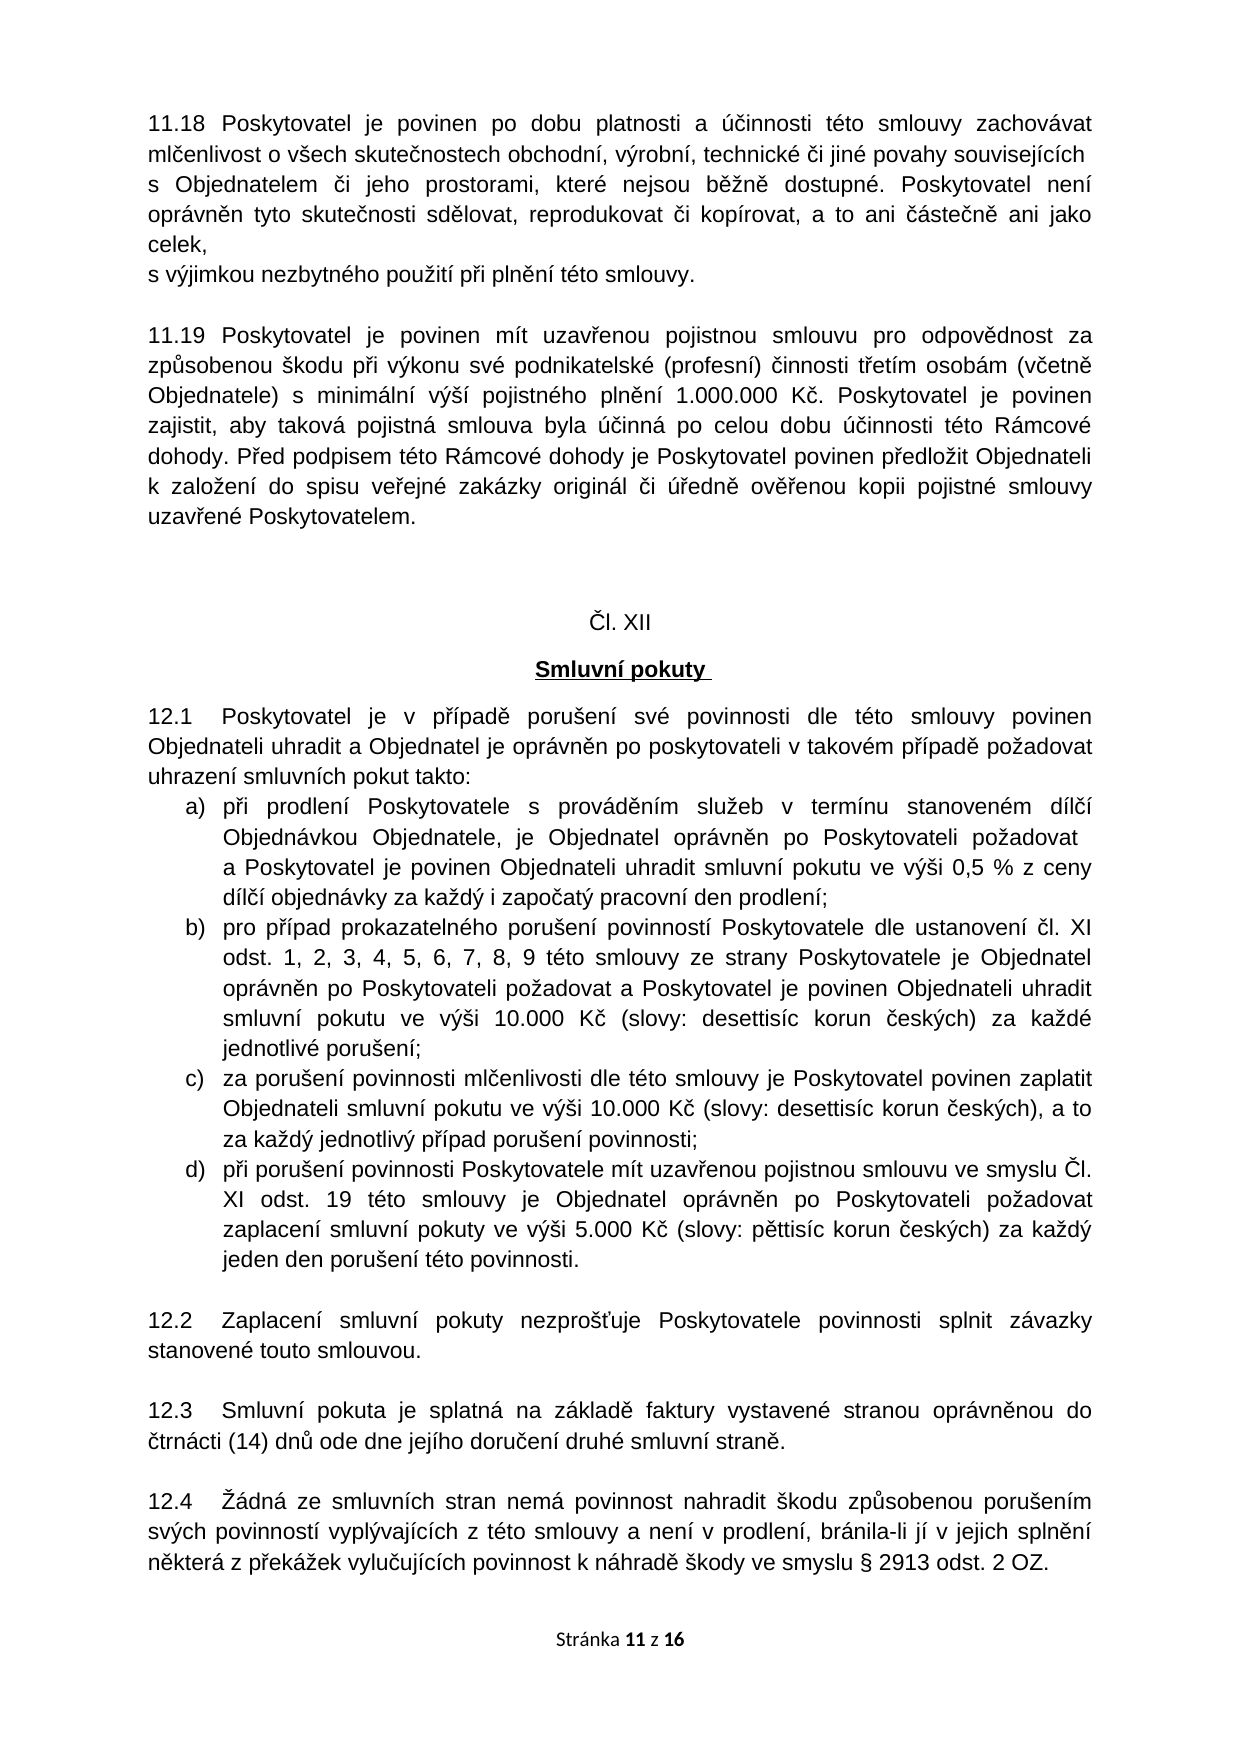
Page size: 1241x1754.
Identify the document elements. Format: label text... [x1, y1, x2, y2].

list Poskytovatel je v případě porušení své povinnosti dle této smlouvy povinen Objednateli uhradit a Objednatel je oprávněn po poskytovateli v takovém případě požadovat uhrazení smluvních pokut takto: [148, 703, 1093, 789]
list při porušení povinnosti Poskytovatele mít uzavřenou pojistnou smlouvu ve smyslu Čl. XI odst. 19 této smlouvy je Objednatel oprávněn po Poskytovateli požadovat zaplacení smluvní pokuty ve výši 5.000 Kč (slovy: pěttisíc korun českých) za každý jeden den porušení této povinnosti. [185, 1156, 1093, 1273]
list Poskytovatel je povinen po dobu platnosti a účinnosti této smlouvy zachovávat mlčenlivost o všech skutečnostech obchodní, výrobní, technické či jiné povahy souvisejících s Objednatelem či jeho prostorami, které nejsou běžně dostupné. Poskytovatel není oprávněn tyto skutečnosti sdělovat, reprodukovat či kopírovat, a to ani částečně ani jako celek, s výjimkou nezbytného použití při plnění této smlouvy. [148, 110, 1093, 288]
list Zaplacení smluvní pokuty nezprošťuje Poskytovatele povinnosti splnit závazky stanovené touto smlouvou. [148, 1307, 1093, 1363]
list Smluvní pokuta je splatná na základě faktury vystavené stranou oprávněnou do čtrnácti (14) dnů ode dne jejího doručení druhé smluvní straně. [148, 1397, 1093, 1454]
list Žádná ze smluvních stran nemá povinnost nahradit škodu způsobenou porušením svých povinností vyplývajících z této smlouvy a není v prodlení, bránila-li jí v jejich splnění některá z překážek vylučujících povinnost k náhradě škody ve smyslu § 2913 odst. 2 OZ. [148, 1488, 1093, 1575]
list za porušení povinnosti mlčenlivosti dle této smlouvy je Poskytovatel povinen zaplatit Objednateli smluvní pokutu ve výši 10.000 Kč (slovy: desettisíc korun českých), a to za každý jednotlivý případ porušení povinnosti; [185, 1065, 1093, 1152]
list pro případ prokazatelného porušení povinností Poskytovatele dle ustanovení čl. XI odst. 1, 2, 3, 4, 5, 6, 7, 8, 9 této smlouvy ze strany Poskytovatele je Objednatel oprávněn po Poskytovateli požadovat a Poskytovatel je povinen Objednateli uhradit smluvní pokutu ve výši 10.000 Kč (slovy: desettisíc korun českých) za každé jednotlivé porušení; [185, 914, 1093, 1061]
list Poskytovatel je povinen mít uzavřenou pojistnou smlouvu pro odpovědnost za způsobenou škodu při výkonu své podnikatelské (profesní) činnosti třetím osobám (včetně Objednatele) s minimální výší pojistného plnění 1.000.000 Kč. Poskytovatel je povinen zajistit, aby taková pojistná smlouva byla účinná po celou dobu účinnosti této Rámcové dohody. Před podpisem této Rámcové dohody je Poskytovatel povinen předložit Objednateli k založení do spisu veřejné zakázky originál či úředně ověřenou kopii pojistné smlouvy uzavřené Poskytovatelem. [148, 322, 1093, 529]
text Čl. XII [148, 609, 1093, 635]
list při prodlení Poskytovatele s prováděním služeb v termínu stanoveném dílčí Objednávkou Objednatele, je Objednatel oprávněn po Poskytovateli požadovat a Poskytovatel je povinen Objednateli uhradit smluvní pokutu ve výši 0,5 % z ceny dílčí objednávky za každý i započatý pracovní den prodlení; [185, 793, 1093, 910]
text Smluvní pokuty [148, 656, 1093, 682]
